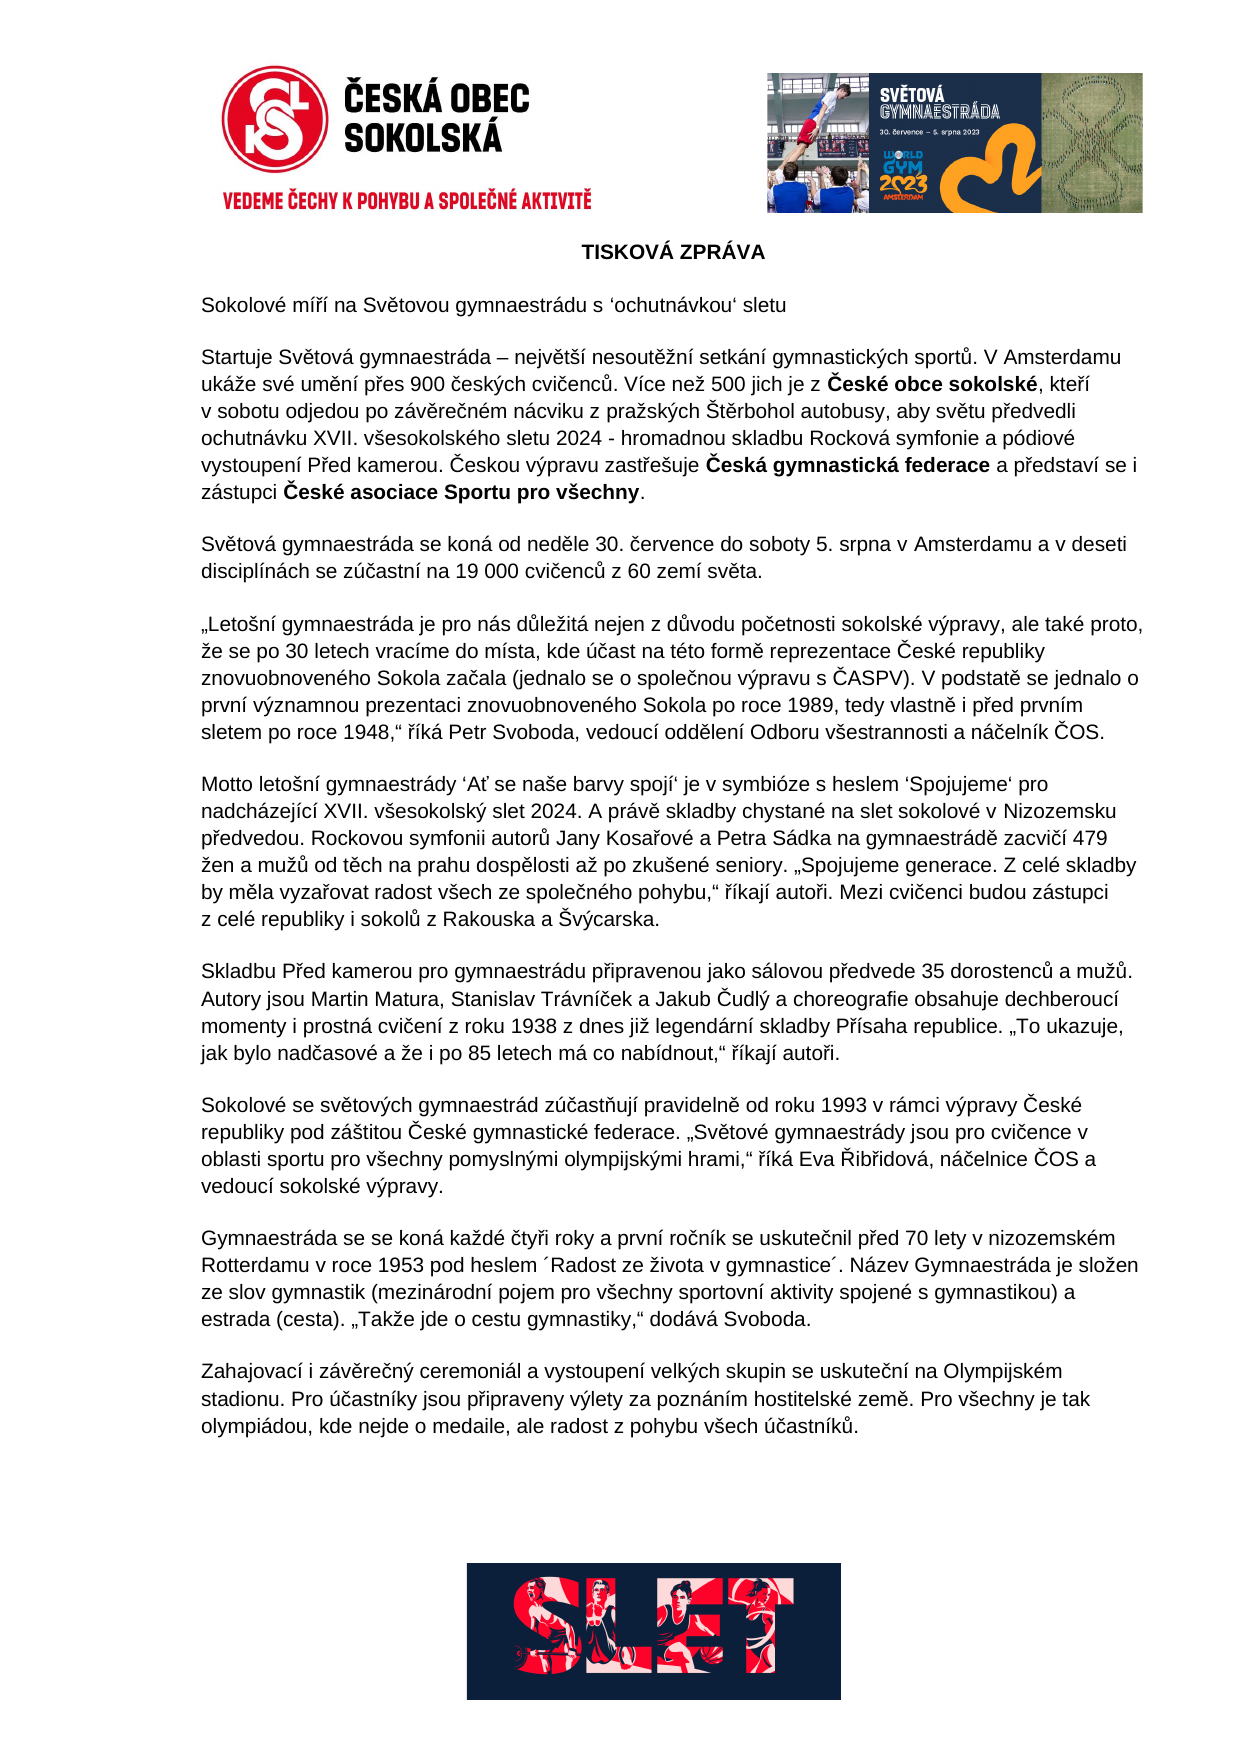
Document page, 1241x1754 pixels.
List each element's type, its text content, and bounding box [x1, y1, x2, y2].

text Motto letošní gymnaestrády ‘Ať se naše barvy spojí‘ je v symbióze s heslem ‘Spojujeme‘ pro nadcházející XVII. všesokolský slet 2024. A právě skladby chystané na slet sokolové v Nizozemsku předvedou. Rockovou symfonii autorů Jany Kosařové a Petra Sádka na gymnaestrádě zacvičí 479 žen a mužů od těch na prahu dospělosti až po zkušené seniory. „Spojujeme generace. Z celé skladby by měla vyzařovat radost všech ze společného pohybu,“ říkají autoři. Mezi cvičenci budou zástupci z celé republiky i sokolů z Rakouska a Švýcarska. [201, 770, 1146, 932]
picture [200, 44, 593, 212]
text Gymnaestráda se se koná každé čtyři roky a první ročník se uskutečnil před 70 lety v nizozemském Rotterdamu v roce 1953 pod heslem ´Radost ze života v gymnastice´. Název Gymnaestráda je složen ze slov gymnastik (mezinárodní pojem pro všechny sportovní aktivity spojené s gymnastikou) a estrada (cesta). „Takže jde o cestu gymnastiky,“ dodává Svoboda. [201, 1224, 1146, 1332]
text Skladbu Před kamerou pro gymnaestrádu připravenou jako sálovou předvede 35 dorostenců a mužů. Autory jsou Martin Matura, Stanislav Trávníček a Jakub Čudlý a choreografie obsahuje dechberoucí momenty i prostná cvičení z roku 1938 z dnes již legendární skladby Přísaha republice. „To ukazuje, jak bylo nadčasové a že i po 85 letech má co nabídnout,“ říkají autoři. [201, 957, 1146, 1066]
text Světová gymnaestráda se koná od neděle 30. července do soboty 5. srpna v Amsterdamu a v deseti disciplínách se zúčastní na 19 000 cvičenců z 60 zemí světa. [201, 530, 1146, 584]
text Zahajovací i závěrečný ceremoniál a vystoupení velkých skupin se uskuteční na Olympijském stadionu. Pro účastníky jsou připraveny výlety za poznáním hostitelské země. Pro všechny je tak olympiádou, kde nejde o medaile, ale radost z pohybu všech účastníků. [201, 1357, 1146, 1438]
text Sokolové míří na Světovou gymnaestrádu s ‘ochutnávkou‘ sletu [201, 291, 1146, 318]
picture [767, 73, 1143, 213]
text „Letošní gymnaestráda je pro nás důležitá nejen z důvodu početnosti sokolské výpravy, ale také proto, že se po 30 letech vracíme do místa, kde účast na této formě reprezentace České republiky znovuobnoveného Sokola začala (jednalo se o společnou výpravu s ČASPV). V podstatě se jednalo o první významnou prezentaci znovuobnoveného Sokola po roce 1989, tedy vlastně i před prvním sletem po roce 1948,“ říká Petr Svoboda, vedoucí oddělení Odboru všestrannosti a náčelník ČOS. [201, 609, 1146, 745]
text Startuje Světová gymnaestráda – největší nesoutěžní setkání gymnastických sportů. V Amsterdamu ukáže své umění přes 900 českých cvičenců. Více než 500 jich je z České obce sokolské, kteří v sobotu odjedou po závěrečném nácviku z pražských Štěrbohol autobusy, aby světu předvedli ochutnávku XVII. všesokolského sletu 2024 - hromadnou skladbu Rocková symfonie a pódiové vystoupení Před kamerou. Českou výpravu zastřešuje Česká gymnastická federace a představí se i zástupci České asociace Sportu pro všechny. [201, 343, 1146, 505]
text Sokolové se světových gymnaestrád zúčastňují pravidelně od roku 1993 v rámci výpravy České republiky pod záštitou České gymnastické federace. „Světové gymnaestrády jsou pro cvičence v oblasti sportu pro všechny pomyslnými olympijskými hrami,“ říká Eva Řibřidová, náčelnice ČOS a vedoucí sokolské výpravy. [201, 1091, 1146, 1199]
picture [466, 1563, 841, 1700]
